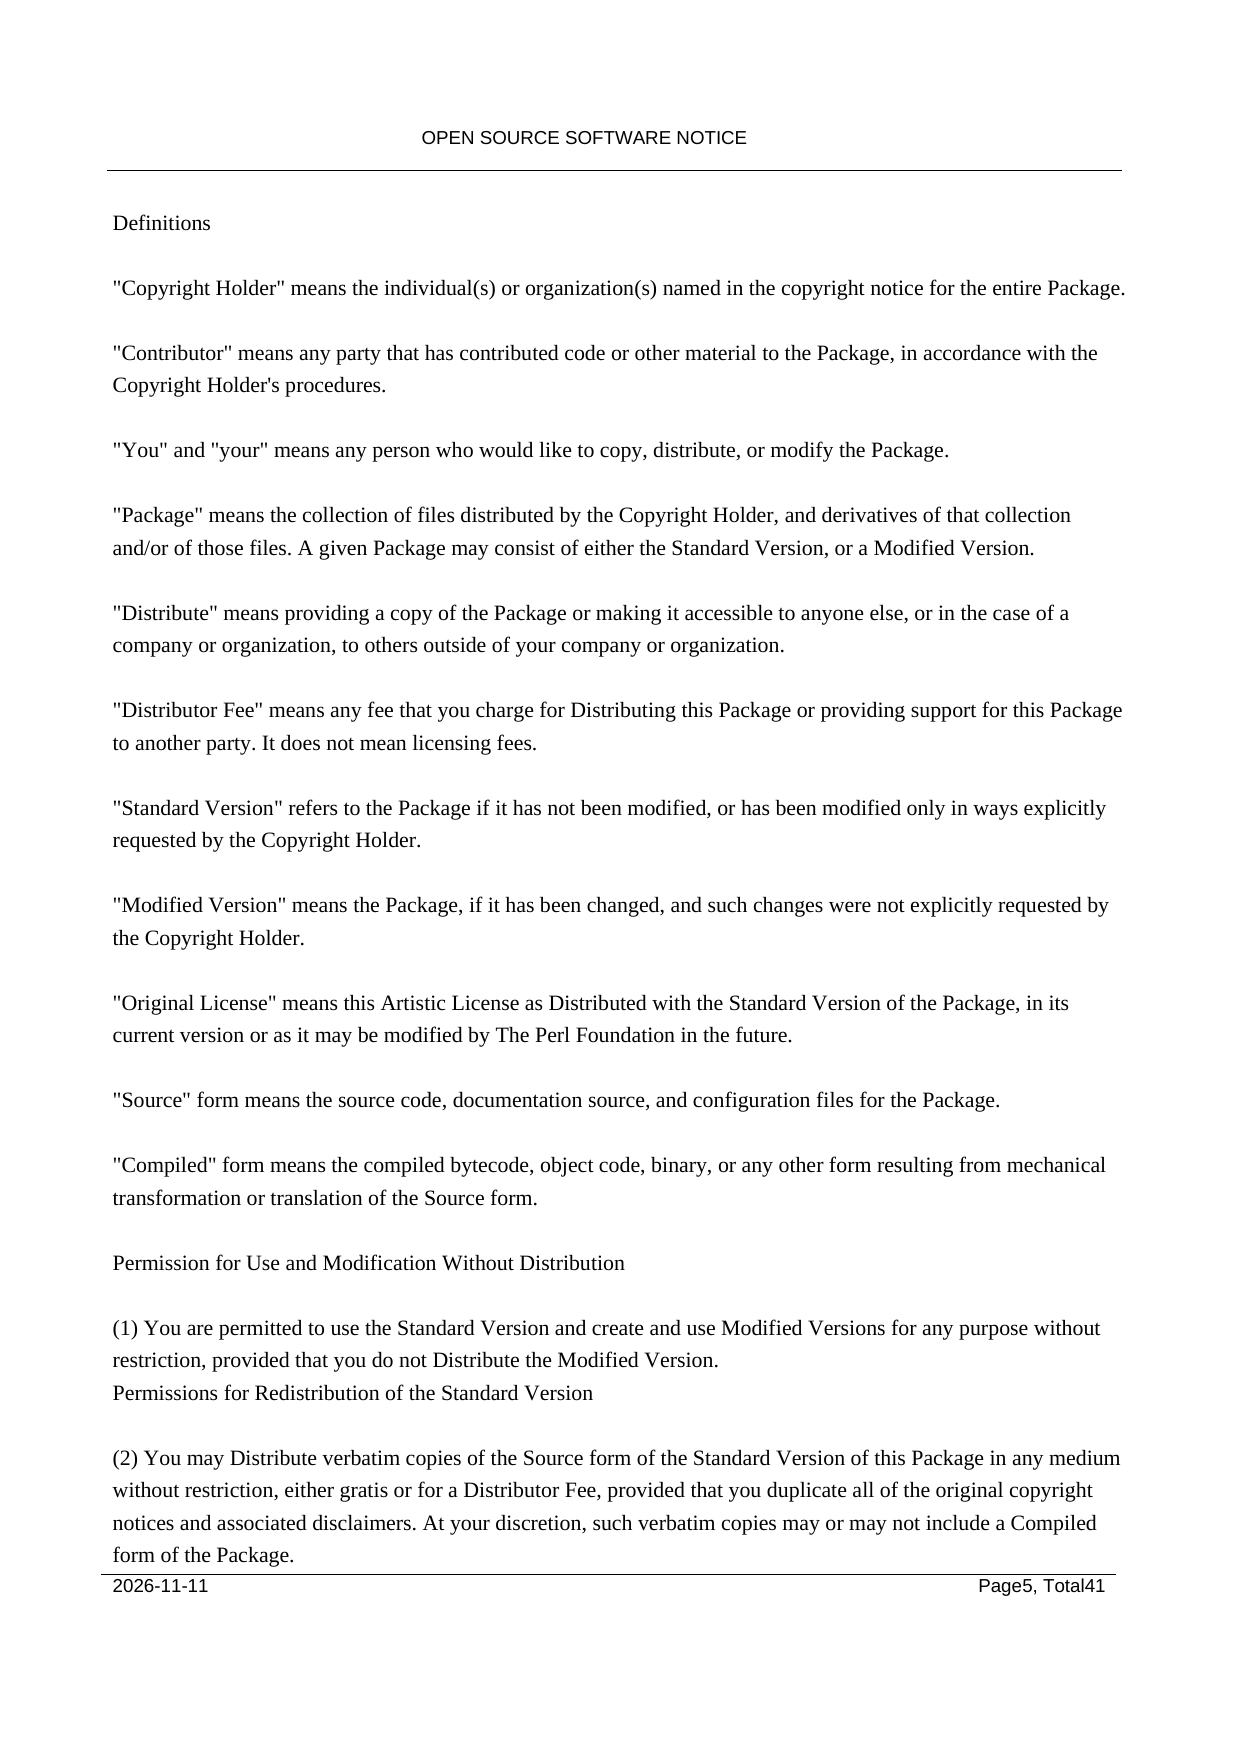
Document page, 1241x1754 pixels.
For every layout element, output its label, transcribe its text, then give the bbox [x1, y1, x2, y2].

text "Compiled" form means the compiled bytecode, object code, binary, or any other form resulting from mechanical transformation or translation of the Source form. [112, 1149, 1128, 1214]
text (1) You are permitted to use the Standard Version and create and use Modified Versions for any purpose without restriction, provided that you do not Distribute the Modified Version. [112, 1311, 1128, 1376]
text "Distribute" means providing a copy of the Package or making it accessible to anyone else, or in the case of a company or organization, to others outside of your company or organization. [112, 596, 1128, 661]
text "Contributor" means any party that has contributed code or other material to the Package, in accordance with the Copyright Holder's procedures. [112, 336, 1128, 401]
text "Copyright Holder" means the individual(s) or organization(s) named in the copyright notice for the entire Package. [112, 271, 1128, 304]
text "You" and "your" means any person who would like to copy, distribute, or modify the Package. [112, 434, 1128, 466]
text (2) You may Distribute verbatim copies of the Source form of the Standard Version of this Package in any medium without restriction, either gratis or for a Distributor Fee, provided that you duplicate all of the original copyright notices and associated disclaimers. At your discretion, such verbatim copies may or may not include a Compiled form of the Package. [112, 1441, 1128, 1571]
text "Standard Version" refers to the Package if it has not been modified, or has been modified only in ways explicitly requested by the Copyright Holder. [112, 791, 1128, 856]
text "Original License" means this Artistic License as Distributed with the Standard Version of the Package, in its current version or as it may be modified by The Perl Foundation in the future. [112, 986, 1128, 1051]
text Definitions [112, 206, 1128, 239]
text "Distributor Fee" means any fee that you charge for Distributing this Package or providing support for this Package to another party. It does not mean licensing fees. [112, 694, 1128, 759]
text "Package" means the collection of files distributed by the Copyright Holder, and derivatives of that collection and/or of those files. A given Package may consist of either the Standard Version, or a Modified Version. [112, 499, 1128, 564]
text "Modified Version" means the Package, if it has been changed, and such changes were not explicitly requested by the Copyright Holder. [112, 889, 1128, 954]
text Permissions for Redistribution of the Standard Version [112, 1376, 1128, 1409]
text Permission for Use and Modification Without Distribution [112, 1246, 1128, 1279]
text "Source" form means the source code, documentation source, and configuration files for the Package. [112, 1084, 1128, 1116]
